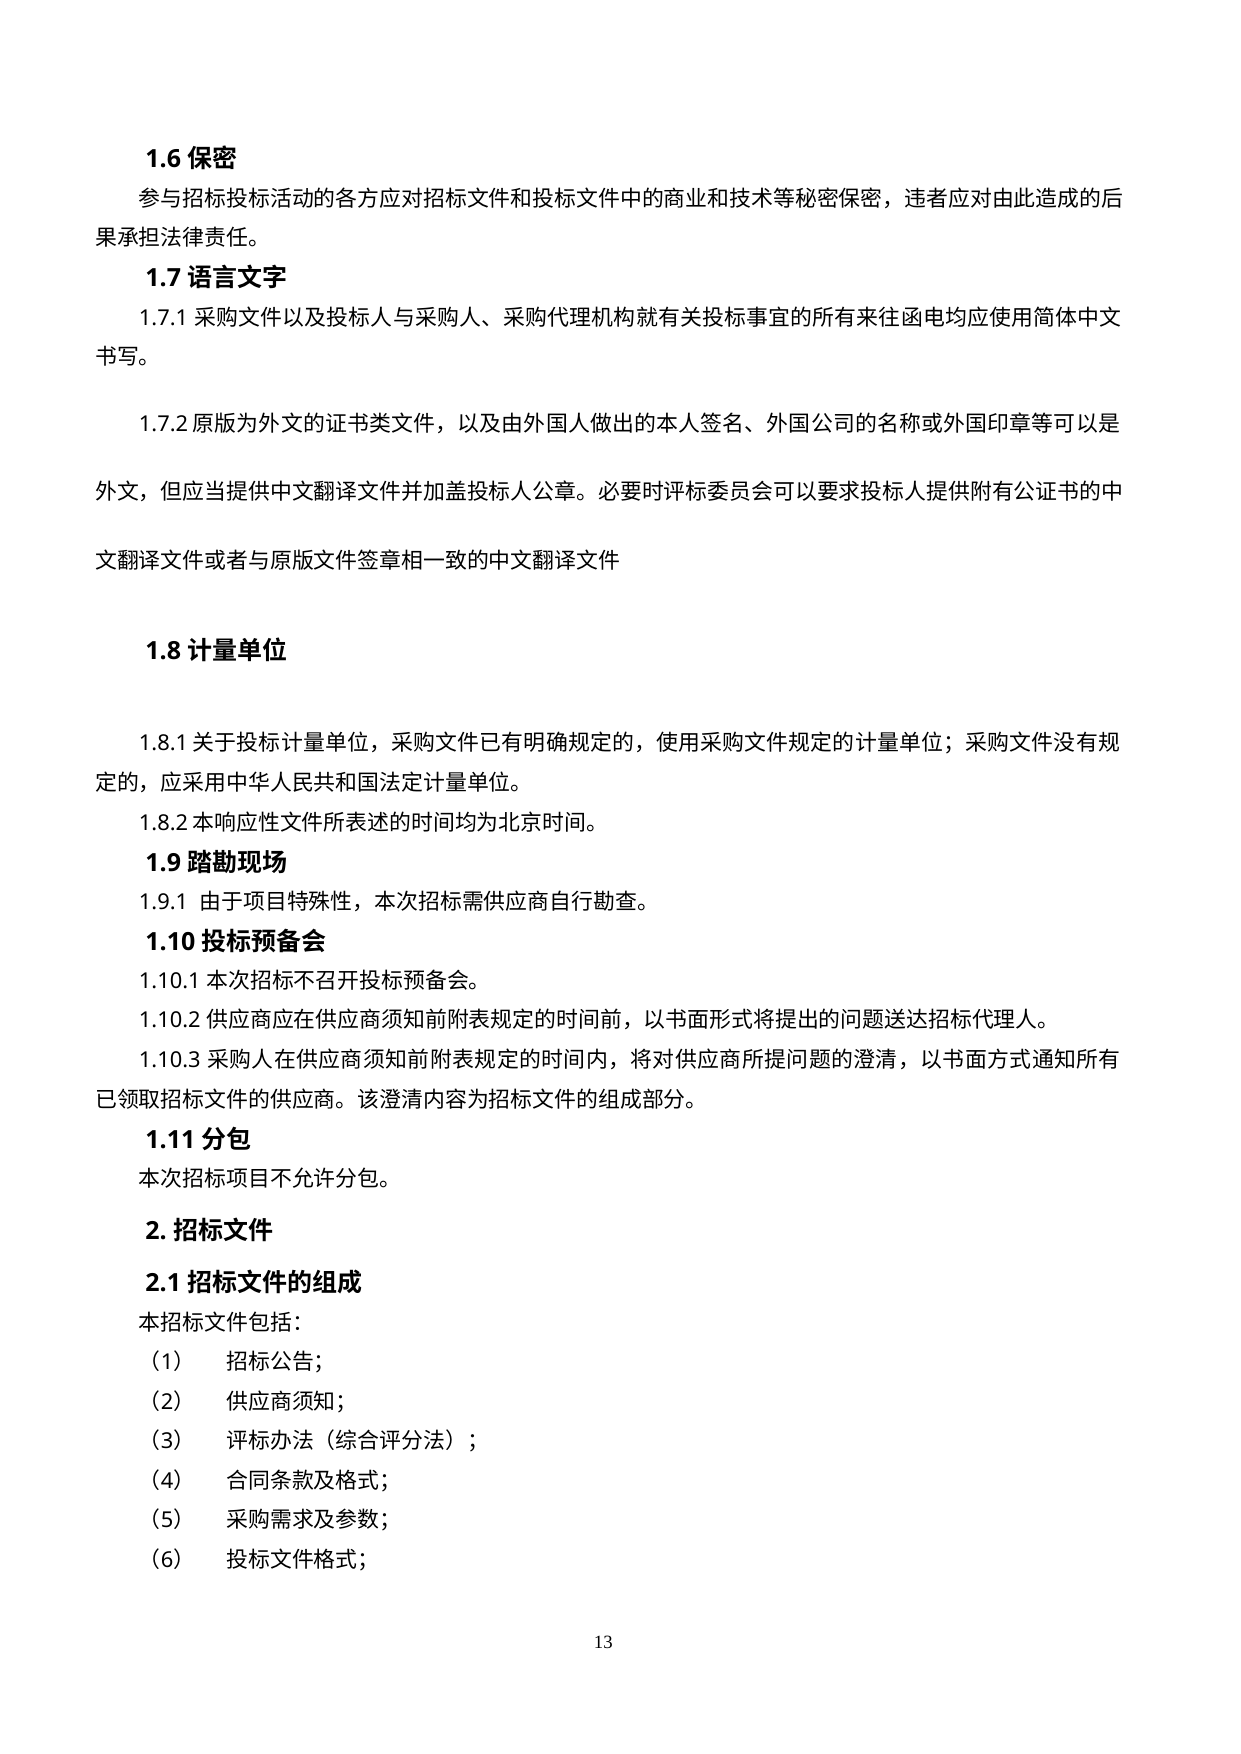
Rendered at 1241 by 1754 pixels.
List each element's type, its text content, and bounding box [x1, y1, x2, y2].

list 招标公告； [95, 1340, 1124, 1380]
text 1.7.1 采购文件以及投标人与采购人、采购代理机构就有关投标事宜的所有来往函电均应使用简体中文书写。 [95, 296, 1124, 375]
text 本次招标项目不允许分包。 [95, 1157, 1124, 1197]
text 1.7 语言文字 [95, 256, 1124, 296]
text 1.10.2 供应商应在供应商须知前附表规定的时间前，以书面形式将提出的问题送达招标代理人。 [95, 999, 1124, 1038]
subtitle 1.7.2原版为外文的证书类文件，以及由外国人做出的本人签名、外国公司的名称或外国印章等可以是外文，但应当提供中文翻译文件并加盖投标人公章。必要时评标委员会可以要求投标人提供附有公证书的中文翻译文件或者与原版文件签章相一致的中文翻译文件 [95, 402, 1124, 578]
list 采购需求及参数； [95, 1499, 1124, 1538]
text 本招标文件包括： [95, 1301, 1124, 1340]
subtitle 1.8 计量单位 [95, 628, 1124, 668]
text 1.10 投标预备会 [95, 919, 1124, 959]
text 1.6 保密 [95, 137, 1124, 177]
list 评标办法（综合评分法）； [95, 1419, 1124, 1459]
text 1.8.2本响应性文件所表述的时间均为北京时间。 [95, 801, 1124, 840]
text 1.9 踏勘现场 [95, 840, 1124, 880]
title 2. 招标文件 [95, 1209, 1231, 1249]
list 合同条款及格式； [95, 1459, 1124, 1499]
text 参与招标投标活动的各方应对招标文件和投标文件中的商业和技术等秘密保密，违者应对由此造成的后果承担法律责任。 [95, 177, 1124, 256]
text 2.1 招标文件的组成 [95, 1261, 1124, 1301]
list 供应商须知； [95, 1380, 1124, 1419]
text 1.11 分包 [95, 1117, 1124, 1157]
list 投标文件格式； [95, 1538, 1124, 1578]
text 1.10.1 本次招标不召开投标预备会。 [95, 959, 1124, 999]
text 1.8.1关于投标计量单位，采购文件已有明确规定的，使用采购文件规定的计量单位；采购文件没有规定的，应采用中华人民共和国法定计量单位。 [95, 722, 1124, 801]
text 1.9.1 由于项目特殊性，本次招标需供应商自行勘查。 [95, 880, 1124, 919]
text 1.10.3 采购人在供应商须知前附表规定的时间内，将对供应商所提问题的澄清，以书面方式通知所有已领取招标文件的供应商。该澄清内容为招标文件的组成部分。 [95, 1038, 1124, 1117]
